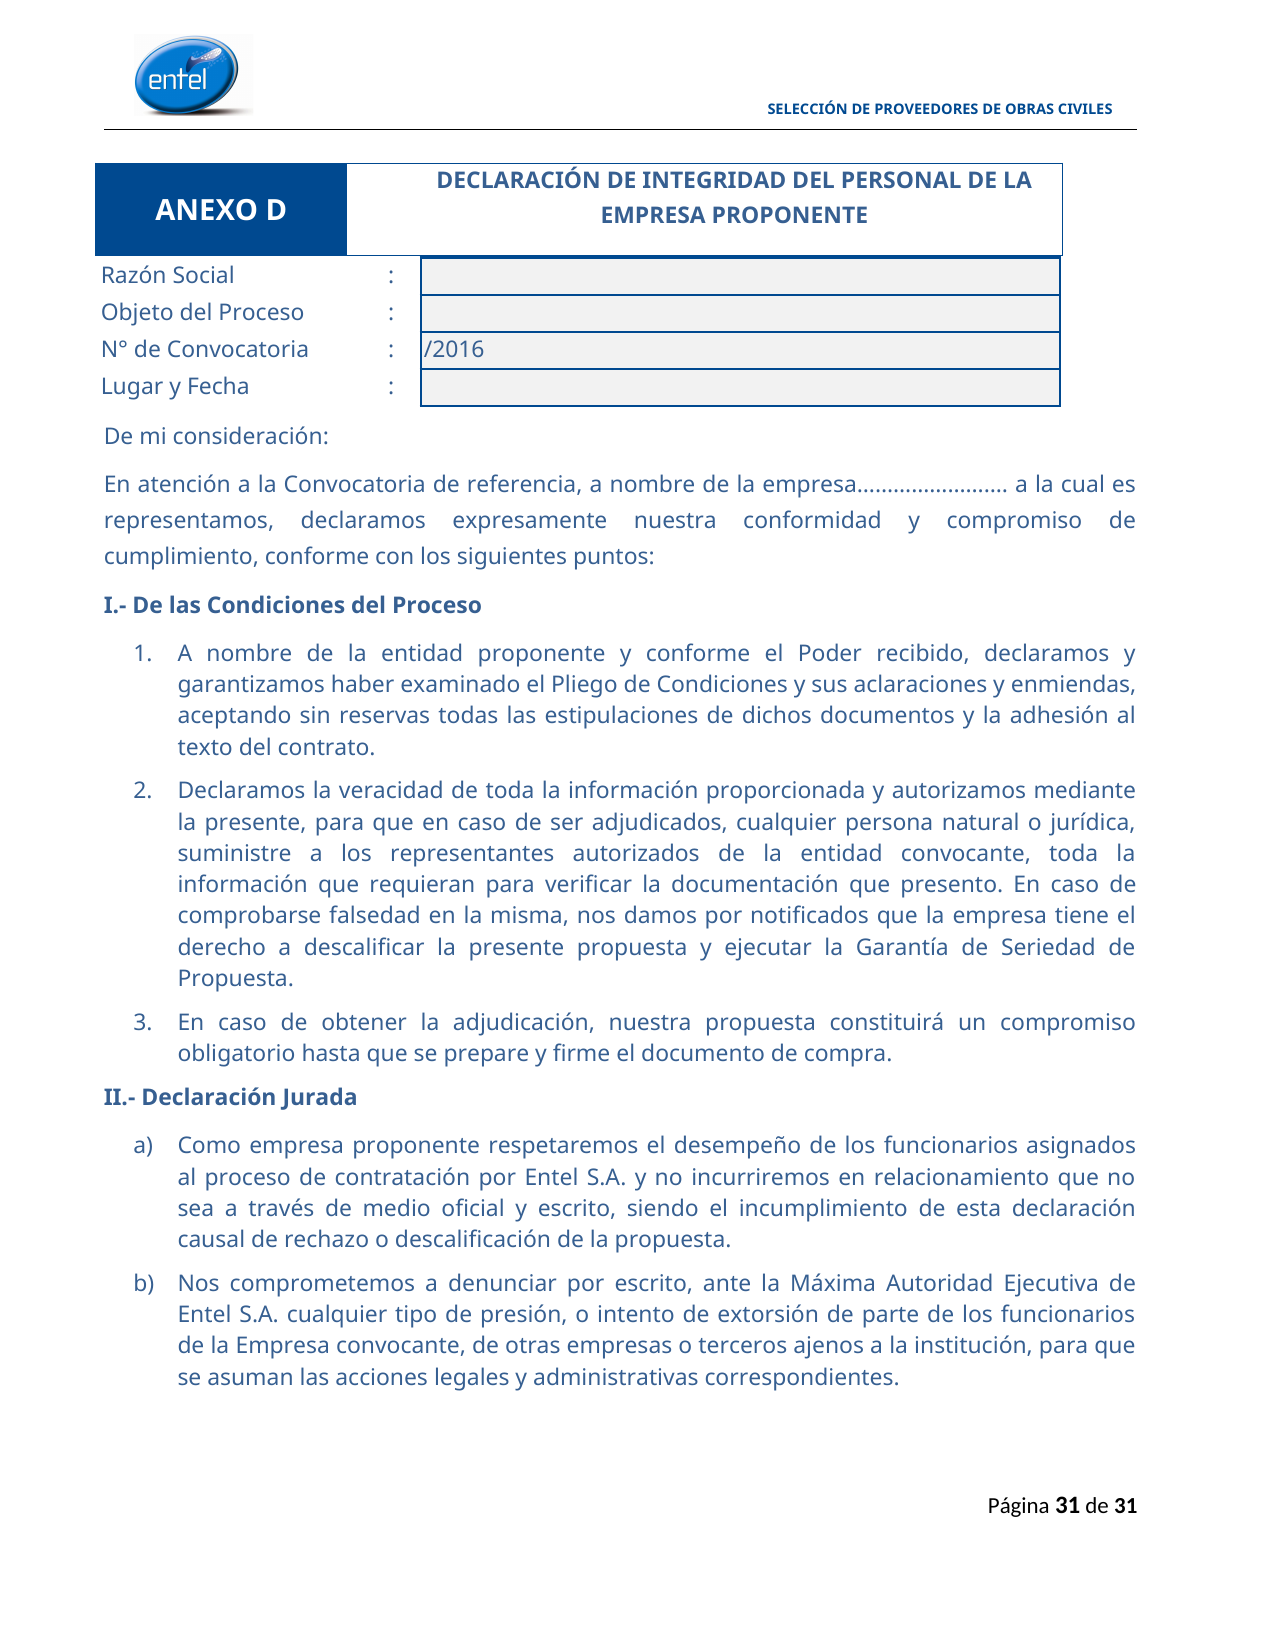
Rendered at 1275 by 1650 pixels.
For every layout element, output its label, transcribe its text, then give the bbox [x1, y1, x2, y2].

list Como empresa proponente respetaremos el desempeño de los funcionarios asignados al proceso de contratación por Entel S.A. y no incurriremos en relacionamiento que no sea a través de medio oficial y escrito, siendo el incumplimiento de esta declaración causal de rechazo o descalificación de la propuesta. [133, 1129, 1137, 1254]
list Declaramos la veracidad de toda la información proporcionada y autorizamos mediante la presente, para que en caso de ser adjudicados, cualquier persona natural o jurídica, suministre a los representantes autorizados de la entidad convocante, toda la información que requieran para verificar la documentación que presento. En caso de comprobarse falsedad en la misma, nos damos por notificados que la empresa tiene el derecho a descalificar la presente propuesta y ejecutar la Garantía de Seriedad de Propuesta. [133, 774, 1137, 993]
text I.- De las Condiciones del Proceso [103, 588, 1137, 620]
text De mi consideración: [103, 420, 1137, 451]
list Nos comprometemos a denunciar por escrito, ante la Máxima Autoridad Ejecutiva de Entel S.A. cualquier tipo de presión, o intento de extorsión de parte de los funcionarios de la Empresa convocante, de otras empresas o terceros ajenos a la institución, para que se asuman las acciones legales y administrativas correspondientes. [133, 1267, 1137, 1392]
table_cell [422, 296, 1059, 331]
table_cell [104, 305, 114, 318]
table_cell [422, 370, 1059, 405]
list A nombre de la entidad proponente y conforme el Poder recibido, declaramos y garantizamos haber examinado el Pliego de Condiciones y sus aclaraciones y enmiendas, aceptando sin reservas todas las estipulaciones de dichos documentos y la adhesión al texto del contrato. [133, 637, 1137, 762]
text En atención a la Convocatoria de referencia, a nombre de la empresa……………………. a la cual es representamos, declaramos expresamente nuestra conformidad y compromiso de cumplimiento, conforme con los siguientes puntos: [103, 468, 1137, 571]
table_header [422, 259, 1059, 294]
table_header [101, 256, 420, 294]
list En caso de obtener la adjudicación, nuestra propuesta constituirá un compromiso obligatorio hasta que se prepare y firme el documento de compra. [133, 1006, 1137, 1068]
text II.- Declaración Jurada [103, 1081, 1137, 1112]
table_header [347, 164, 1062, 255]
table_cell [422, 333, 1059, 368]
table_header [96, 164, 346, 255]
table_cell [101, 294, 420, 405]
picture [134, 34, 254, 116]
